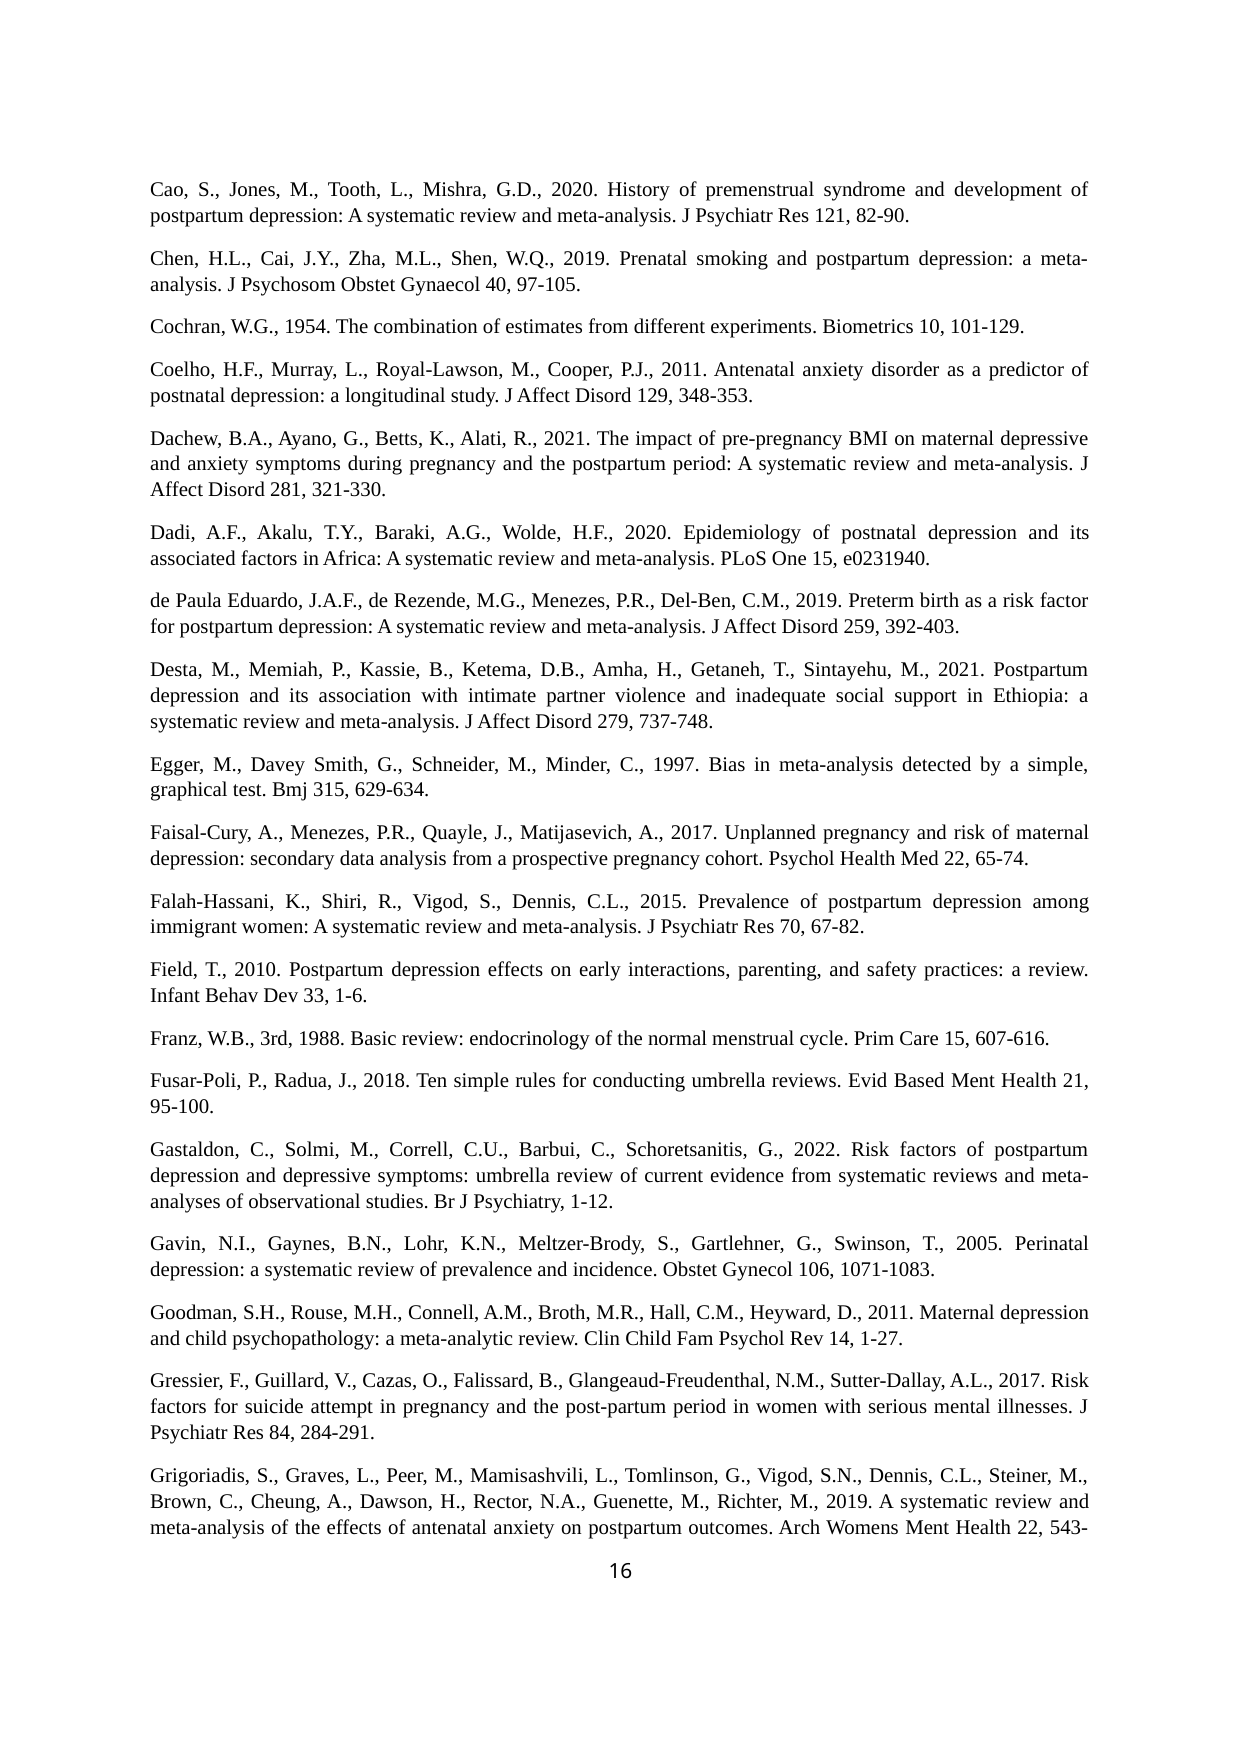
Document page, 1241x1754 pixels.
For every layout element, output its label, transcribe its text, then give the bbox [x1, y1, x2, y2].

text Falah-Hassani, K., Shiri, R., Vigod, S., Dennis, C.L., 2015. Prevalence of postpartum depression among immigrant women: A systematic review and meta-analysis. J Psychiatr Res 70, 67-82. [150, 888, 1090, 938]
text Franz, W.B., 3rd, 1988. Basic review: endocrinology of the normal menstrual cycle. Prim Care 15, 607-616. [150, 1026, 1090, 1050]
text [150, 1463, 1090, 1539]
text Dadi, A.F., Akalu, T.Y., Baraki, A.G., Wolde, H.F., 2020. Epidemiology of postnatal depression and its associated factors in Africa: A systematic review and meta-analysis. PLoS One 15, e0231940. [150, 520, 1090, 570]
text Dachew, B.A., Ayano, G., Betts, K., Alati, R., 2021. The impact of pre-pregnancy BMI on maternal depressive and anxiety symptoms during pregnancy and the postpartum period: A systematic review and meta-analysis. J Affect Disord 281, 321-330. [150, 425, 1090, 501]
text Gressier, F., Guillard, V., Cazas, O., Falissard, B., Glangeaud-Freudenthal, N.M., Sutter-Dallay, A.L., 2017. Risk factors for suicide attempt in pregnancy and the post-partum period in women with serious mental illnesses. J Psychiatr Res 84, 284-291. [150, 1368, 1090, 1444]
text Field, T., 2010. Postpartum depression effects on early interactions, parenting, and safety practices: a review. Infant Behav Dev 33, 1-6. [150, 957, 1090, 1007]
text Gavin, N.I., Gaynes, B.N., Lohr, K.N., Meltzer-Brody, S., Gartlehner, G., Swinson, T., 2005. Perinatal depression: a systematic review of prevalence and incidence. Obstet Gynecol 106, 1071-1083. [150, 1231, 1090, 1281]
text Coelho, H.F., Murray, L., Royal-Lawson, M., Cooper, P.J., 2011. Antenatal anxiety disorder as a predictor of postnatal depression: a longitudinal study. J Affect Disord 129, 348-353. [150, 357, 1090, 407]
text Chen, H.L., Cai, J.Y., Zha, M.L., Shen, W.Q., 2019. Prenatal smoking and postpartum depression: a meta-analysis. J Psychosom Obstet Gynaecol 40, 97-105. [150, 246, 1090, 296]
text Faisal-Cury, A., Menezes, P.R., Quayle, J., Matijasevich, A., 2017. Unplanned pregnancy and risk of maternal depression: secondary data analysis from a prospective pregnancy cohort. Psychol Health Med 22, 65-74. [150, 820, 1090, 870]
text Egger, M., Davey Smith, G., Schneider, M., Minder, C., 1997. Bias in meta-analysis detected by a simple, graphical test. Bmj 315, 629-634. [150, 751, 1090, 801]
text Fusar-Poli, P., Radua, J., 2018. Ten simple rules for conducting umbrella reviews. Evid Based Ment Health 21, 95-100. [150, 1068, 1090, 1118]
text de Paula Eduardo, J.A.F., de Rezende, M.G., Menezes, P.R., Del-Ben, C.M., 2019. Preterm birth as a risk factor for postpartum depression: A systematic review and meta-analysis. J Affect Disord 259, 392-403. [150, 588, 1090, 638]
text Goodman, S.H., Rouse, M.H., Connell, A.M., Broth, M.R., Hall, C.M., Heyward, D., 2011. Maternal depression and child psychopathology: a meta-analytic review. Clin Child Fam Psychol Rev 14, 1-27. [150, 1300, 1090, 1350]
text Gastaldon, C., Solmi, M., Correll, C.U., Barbui, C., Schoretsanitis, G., 2022. Risk factors of postpartum depression and depressive symptoms: umbrella review of current evidence from systematic reviews and meta-analyses of observational studies. Br J Psychiatry, 1-12. [150, 1137, 1090, 1213]
text Desta, M., Memiah, P., Kassie, B., Ketema, D.B., Amha, H., Getaneh, T., Sintayehu, M., 2021. Postpartum depression and its association with intimate partner violence and inadequate social support in Ethiopia: a systematic review and meta-analysis. J Affect Disord 279, 737-748. [150, 657, 1090, 733]
text Cao, S., Jones, M., Tooth, L., Mishra, G.D., 2020. History of premenstrual syndrome and development of postpartum depression: A systematic review and meta-analysis. J Psychiatr Res 121, 82-90. [150, 177, 1090, 227]
text Cochran, W.G., 1954. The combination of estimates from different experiments. Biometrics 10, 101-129. [150, 314, 1090, 338]
